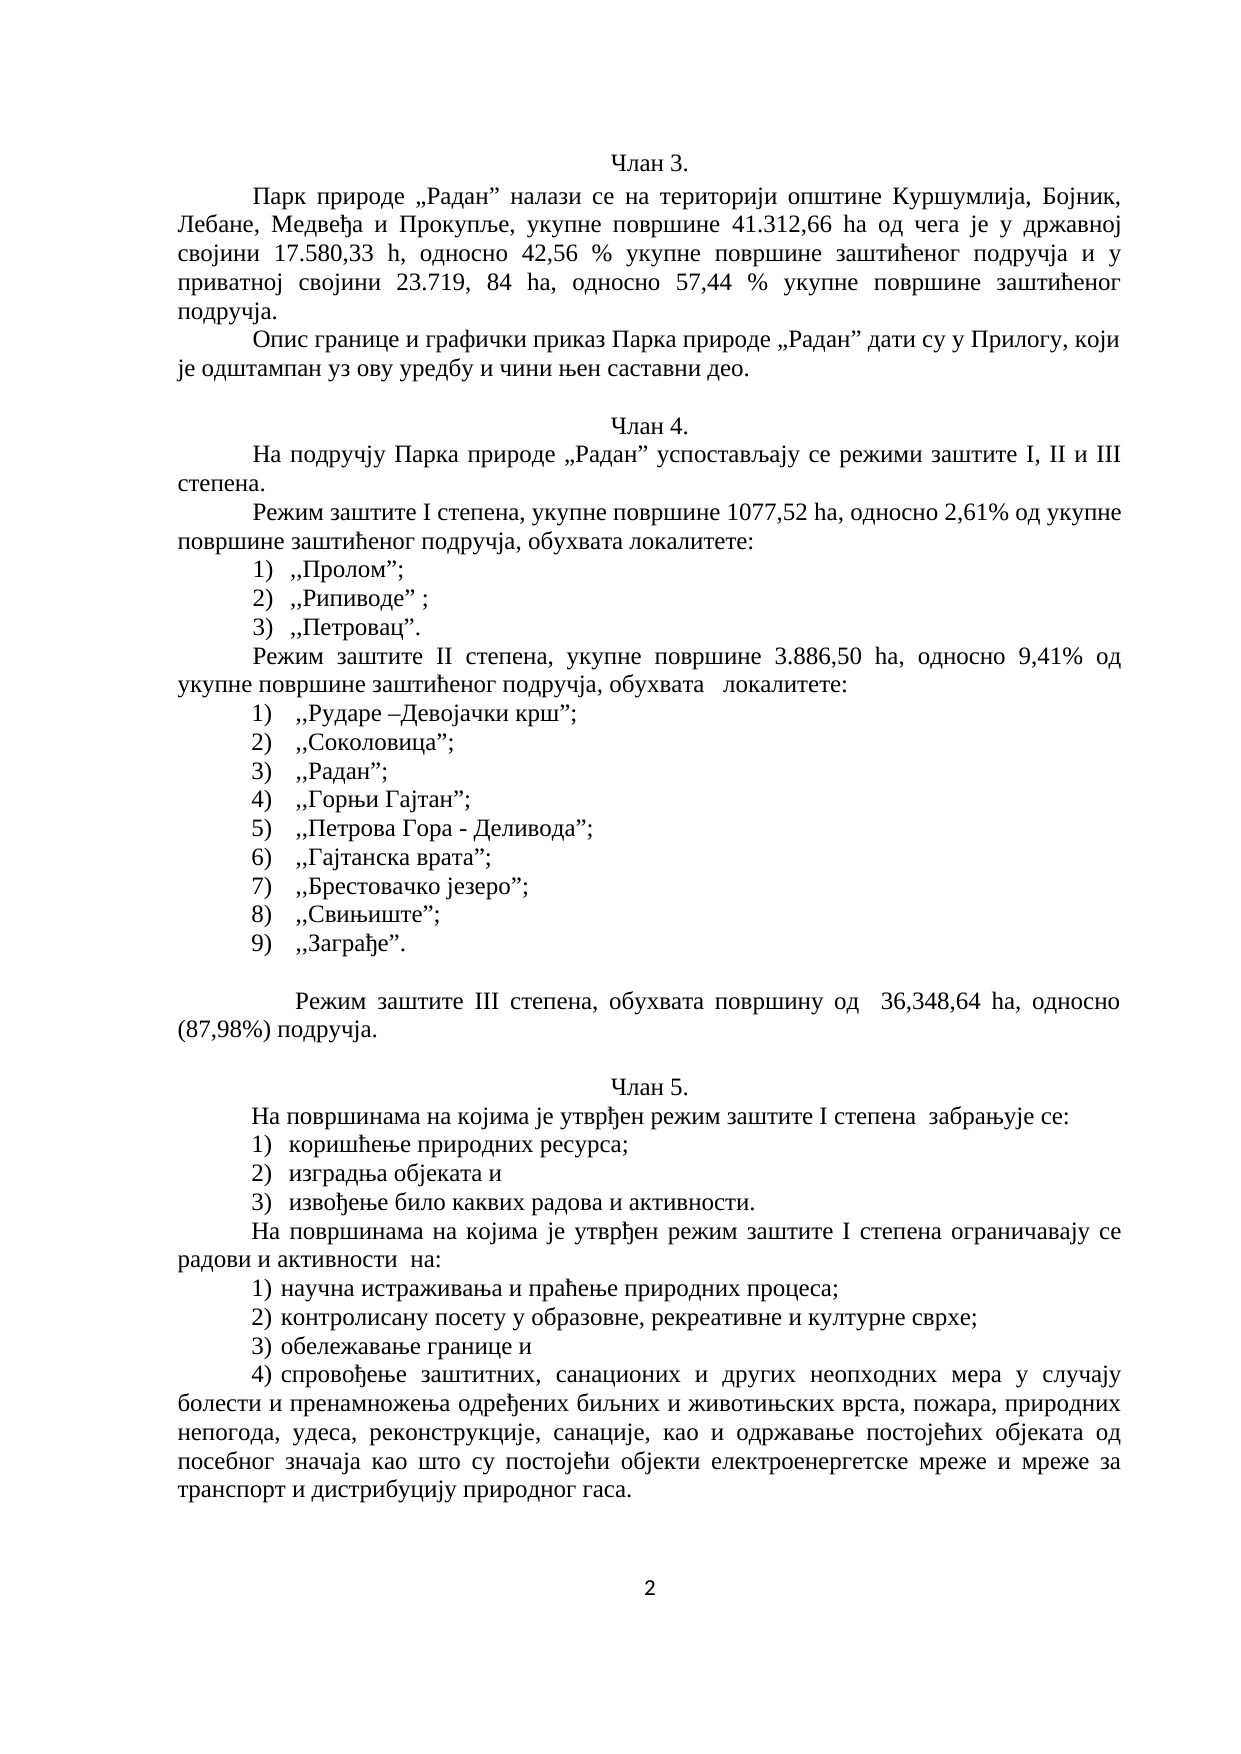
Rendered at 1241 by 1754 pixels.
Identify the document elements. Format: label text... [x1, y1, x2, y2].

text На подручју Парка природе „Радан” успостављају се режими заштите I, II и III степена. [177, 439, 1122, 497]
text Члан 4. [177, 411, 1122, 439]
list ,,Заграђе”. [251, 928, 1122, 957]
list ,,Петровац”. [252, 612, 1122, 641]
list спровођење заштитних, санационих и других неопходних мера у случају болести и пренамножења одређених биљних и животињских врста, пожара, природних непогода, удеса, реконструкције, санације, као и одржавање постојећих објеката од посебног значаја као што су постојећи објекти електроенергетске мреже и мреже за транспорт и дистрибуцију природног гаса. [177, 1359, 1122, 1503]
list ,,Пролом”; [252, 554, 1122, 583]
list коришћење природних ресурса; [251, 1129, 1122, 1158]
list ,,Свињиште”; [251, 899, 1122, 928]
text Парк природе „Радан” налази се на територији општине Куршумлија, Бојник, Лебане, Медвеђа и Прокупље, укупне површине 41.312,66 ha од чега је у државној својини 17.580,33 h, односно 42,56 % укупне површине заштићеног подручја и у приватној својини 23.719, 84 ha, односно 57,44 % укупне површине заштићеног подручја. [177, 181, 1122, 324]
text Режим заштите II степена, укупне површине 3.886,50 ha, односно 9,41% од укупне површине заштићеног подручја, обухвата локалитете: [177, 641, 1122, 698]
list контролисану посету у образовне, рекреативне и културне сврхе; [251, 1302, 1122, 1331]
list ,,Гајтанска врата”; [251, 842, 1122, 871]
list извођење било каквих радова и активности. [251, 1187, 1122, 1216]
text Режим заштите I степена, укупне површине 1077,52 ha, односно 2,61% од укупне површине заштићеног подручја, обухвата локалитете: [177, 497, 1122, 554]
list ,,Рипиводе” ; [252, 583, 1122, 612]
text На површинама на којима је утврђен режим заштите I степена ограничавају се радови и активности на: [177, 1216, 1122, 1273]
text Режим заштите III степена, обухвата површину од 36,348,64 ha, односно (87,98%) подручја. [177, 986, 1122, 1043]
text На површинама на којима је утврђен режим заштите I степена забрањује се: [177, 1101, 1122, 1129]
list изградња објеката и [251, 1158, 1122, 1187]
list ,,Горњи Гајтан”; [251, 784, 1122, 813]
list ,,Раданˮ; [251, 756, 1122, 784]
list ,,Петрова Гора - Деливода”; [251, 813, 1122, 842]
list научна истраживања и праћење природних процеса; [251, 1273, 1122, 1302]
text Опис границе и графички приказ Парка природе „Раданˮ дати су у Прилогу, који је одштампан уз ову уредбу и чини њен саставни део. [177, 324, 1122, 382]
text Члан 3. [177, 148, 1122, 176]
text Члан 5. [177, 1072, 1122, 1101]
list обележавање границе и [251, 1331, 1122, 1359]
list ,,Рударе –Девојачки крш”; [251, 698, 1122, 727]
list ,,Соколовицаˮ; [251, 727, 1122, 756]
list ,,Брестовачко језеро”; [251, 871, 1122, 899]
